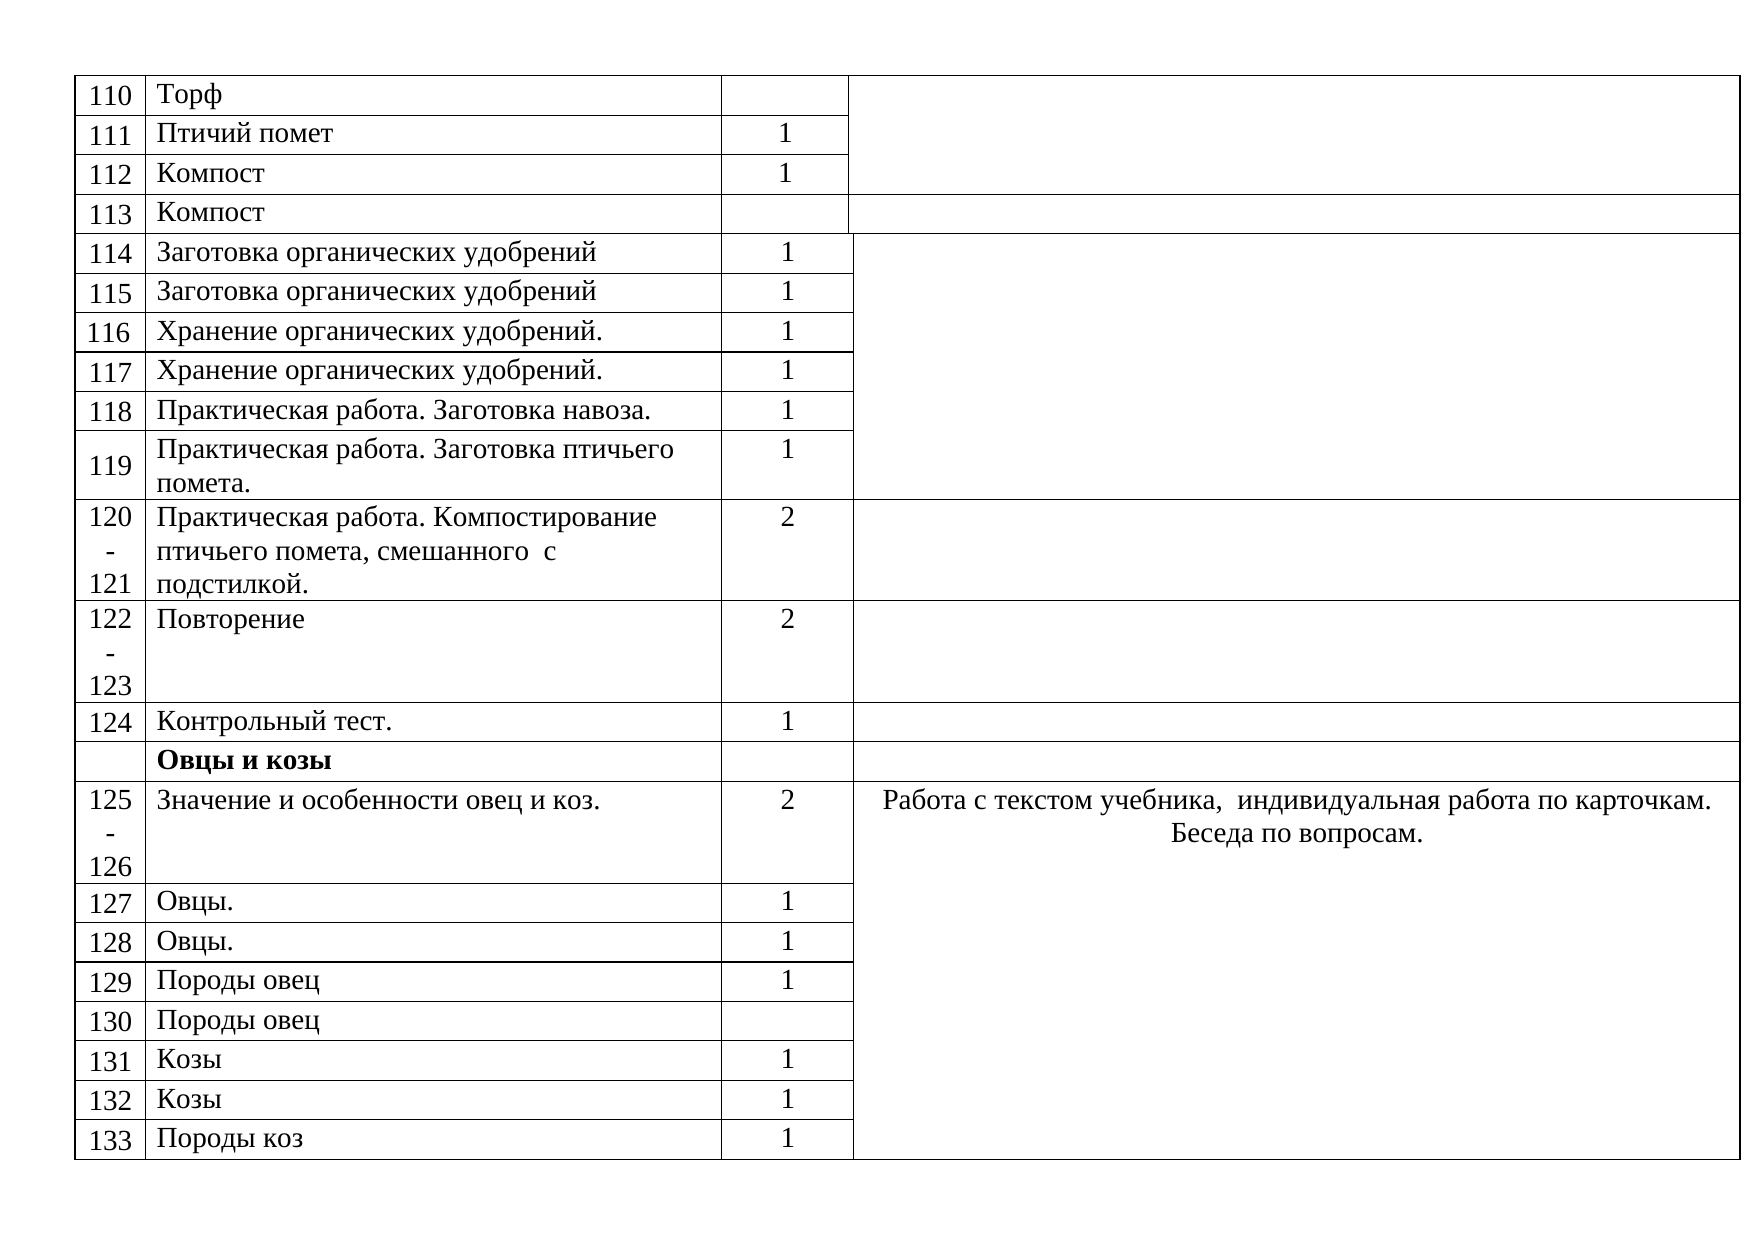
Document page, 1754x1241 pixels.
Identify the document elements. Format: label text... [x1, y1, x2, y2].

table_cell [849, 195, 1739, 233]
table_cell Породы овец [146, 1002, 721, 1040]
table_cell Породы овец [146, 963, 721, 1001]
table_cell 132 [76, 1081, 145, 1119]
table_cell Контрольный тест. [146, 703, 721, 741]
table_cell 111 [76, 116, 145, 154]
table_cell 2 [722, 500, 853, 600]
table_cell 1 [722, 431, 853, 498]
table_cell Заготовка органических удобрений [146, 234, 721, 272]
table_cell [854, 500, 1739, 600]
table_cell [854, 742, 1739, 781]
table_cell [722, 742, 853, 781]
table_cell 1 [722, 1081, 853, 1119]
table_cell 117 [76, 353, 145, 391]
table_cell Торф [146, 76, 721, 114]
table_cell [722, 195, 848, 233]
table_cell 1 [722, 884, 853, 922]
table_cell 1 [722, 963, 853, 1001]
table_cell Компост [146, 155, 721, 193]
table_cell 113 [76, 195, 145, 233]
table_cell Заготовка органических удобрений [146, 274, 721, 312]
table_cell 110 [76, 76, 145, 114]
table_cell 2 [722, 601, 853, 702]
table_cell 114 [76, 234, 145, 272]
table_cell 128 [76, 923, 145, 961]
table_cell Овцы. [146, 923, 721, 961]
table_cell [76, 742, 145, 781]
table_cell Козы [146, 1081, 721, 1119]
table_cell 119 [76, 431, 145, 498]
table_cell Хранение органических удобрений. [146, 353, 721, 391]
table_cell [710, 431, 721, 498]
table_cell Компост [146, 195, 721, 233]
table_cell 1 [722, 155, 848, 193]
table_cell [722, 1002, 853, 1040]
table_cell 112 [76, 155, 145, 193]
table_cell 1 [722, 274, 853, 312]
table_cell 115 [76, 274, 145, 312]
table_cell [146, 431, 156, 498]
table_cell Овцы и козы [146, 742, 721, 781]
table_cell Птичий помет [146, 116, 721, 154]
table_cell Повторение [146, 601, 721, 702]
table_cell [854, 234, 1739, 498]
table_cell 1 [722, 923, 853, 961]
table_cell Значение и особенности овец и коз. [146, 782, 721, 882]
table_cell 118 [76, 392, 145, 430]
table_cell 1 [722, 313, 853, 351]
table_cell Овцы. [146, 884, 721, 922]
table_cell [854, 703, 1739, 741]
table_cell 2 [722, 782, 853, 882]
table_cell Работа с текстом учебника, индивидуальная работа по карточкам. Беседа по вопросам. [854, 782, 1739, 1159]
table_cell 116 [76, 313, 145, 351]
table_cell 130 [76, 1002, 145, 1040]
table_cell Козы [146, 1041, 721, 1080]
table_cell 127 [76, 884, 145, 922]
table_cell Хранение органических удобрений. [146, 313, 721, 351]
table_cell 131 [76, 1041, 145, 1080]
table_cell Породы коз [146, 1120, 721, 1159]
table_cell 1 [722, 234, 853, 272]
table_cell 1 [722, 1120, 853, 1159]
table_cell Практическая работа. Заготовка навоза. [146, 392, 721, 430]
table_cell [722, 76, 848, 114]
table_cell [854, 601, 1739, 702]
table_cell 1 [722, 392, 853, 430]
table_cell 1 [722, 1041, 853, 1080]
table_cell 129 [76, 963, 145, 1001]
table_cell 133 [76, 1120, 145, 1159]
table_cell 1 [722, 703, 853, 741]
table_cell 1 [722, 116, 848, 154]
table_cell 124 [76, 703, 145, 741]
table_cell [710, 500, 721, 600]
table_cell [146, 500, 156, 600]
table_cell 1 [722, 353, 853, 391]
